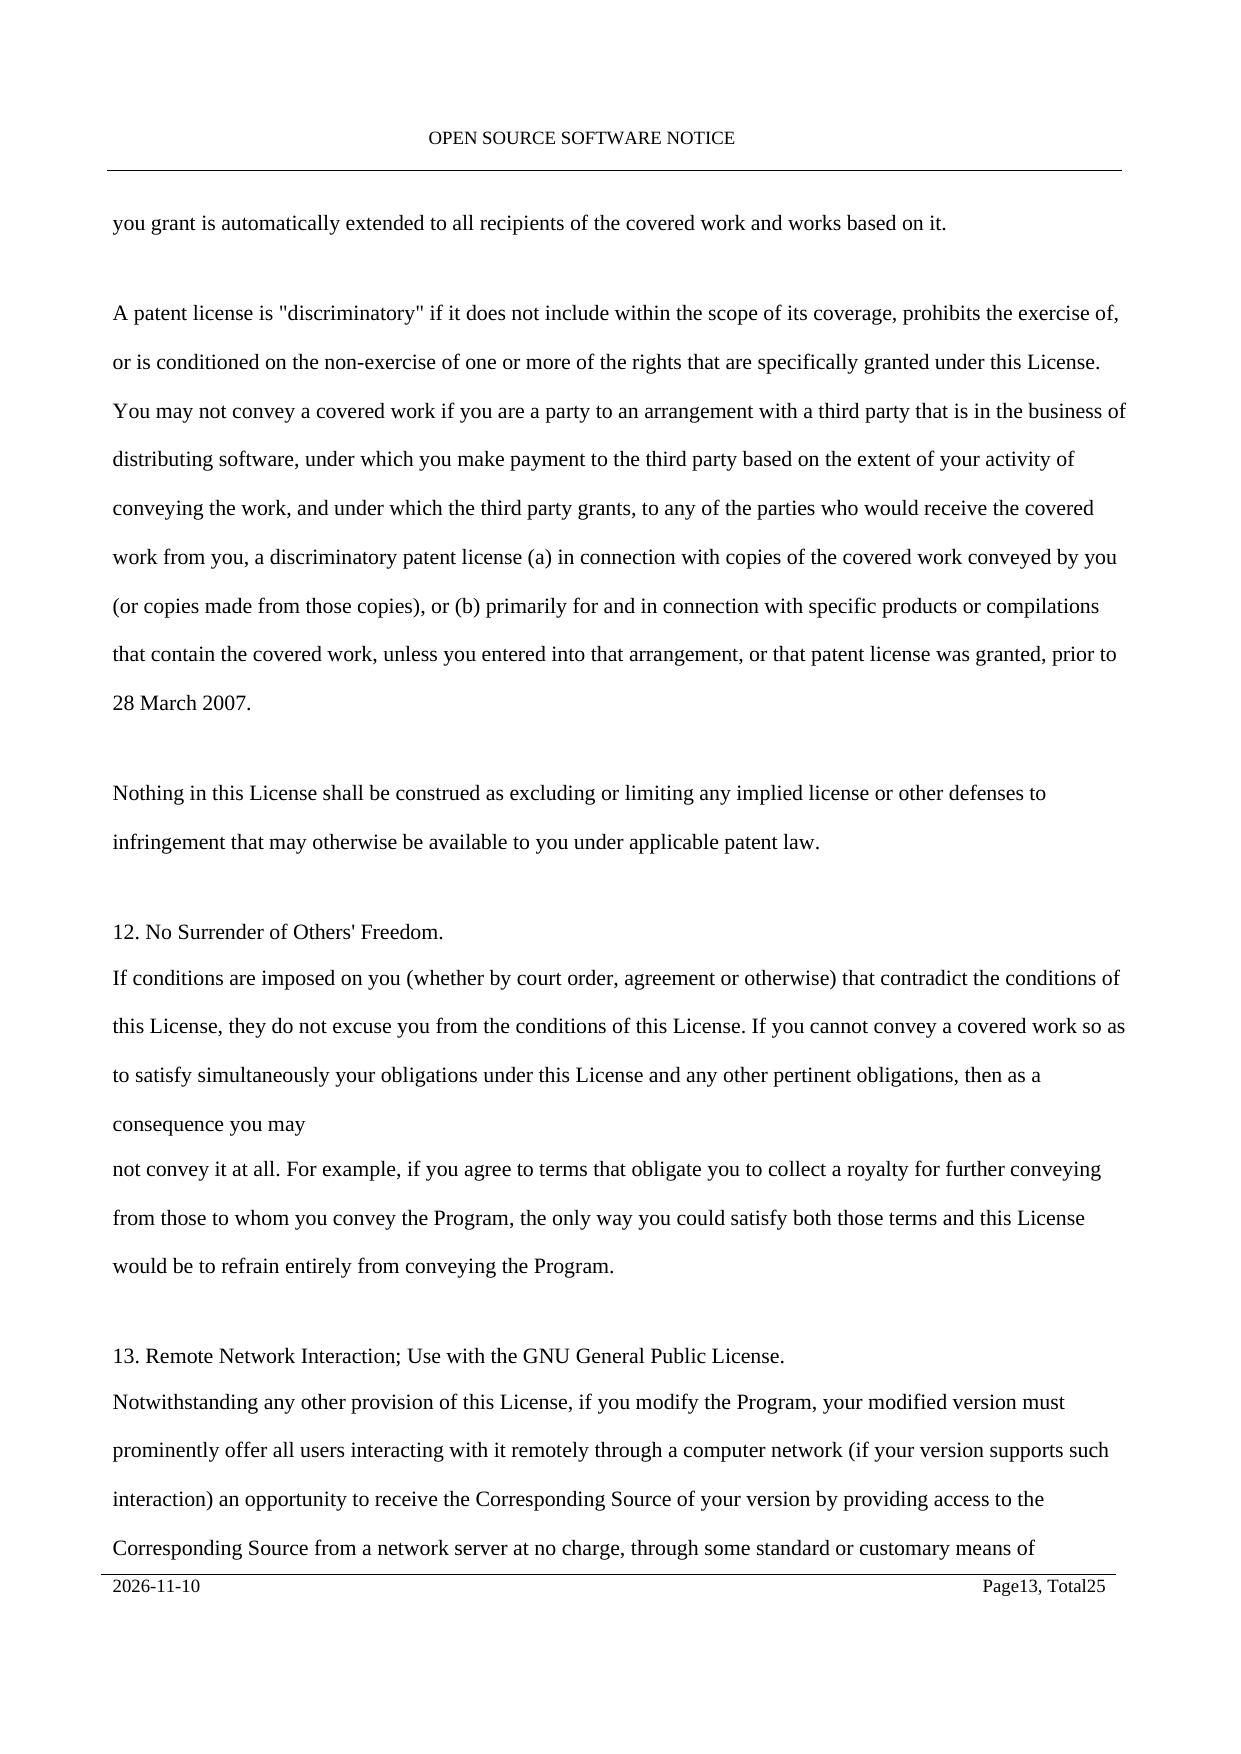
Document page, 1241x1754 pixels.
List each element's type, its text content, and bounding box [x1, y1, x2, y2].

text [112, 206, 1128, 239]
text not convey it at all. For example, if you agree to terms that obligate you to collect a royalty for further conveying from those to whom you convey the Program, the only way you could satisfy both those terms and this License would be to refrain entirely from conveying the Program. [112, 1152, 1128, 1282]
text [112, 1385, 1128, 1564]
text 12. No Surrender of Others' Freedom. [112, 916, 1128, 948]
text If conditions are imposed on you (whether by court order, agreement or otherwise) that contradict the conditions of this License, they do not excuse you from the conditions of this License. If you cannot convey a covered work so as to satisfy simultaneously your obligations under this License and any other pertinent obligations, then as a consequence you may [112, 961, 1128, 1139]
text Nothing in this License shall be construed as excluding or limiting any implied license or other defenses to infringement that may otherwise be available to you under applicable patent law. [112, 777, 1128, 858]
text 13. Remote Network Interaction; Use with the GNU General Public License. [112, 1340, 1128, 1372]
text A patent license is "discriminatory" if it does not include within the scope of its coverage, prohibits the exercise of, or is conditioned on the non-exercise of one or more of the rights that are specifically granted under this License. You may not convey a covered work if you are a party to an arrangement with a third party that is in the business of distributing software, under which you make payment to the third party based on the extent of your activity of conveying the work, and under which the third party grants, to any of the parties who would receive the covered work from you, a discriminatory patent license (a) in connection with copies of the covered work conveyed by you (or copies made from those copies), or (b) primarily for and in connection with specific products or compilations that contain the covered work, unless you entered into that arrangement, or that patent license was granted, prior to 28 March 2007. [112, 297, 1128, 719]
